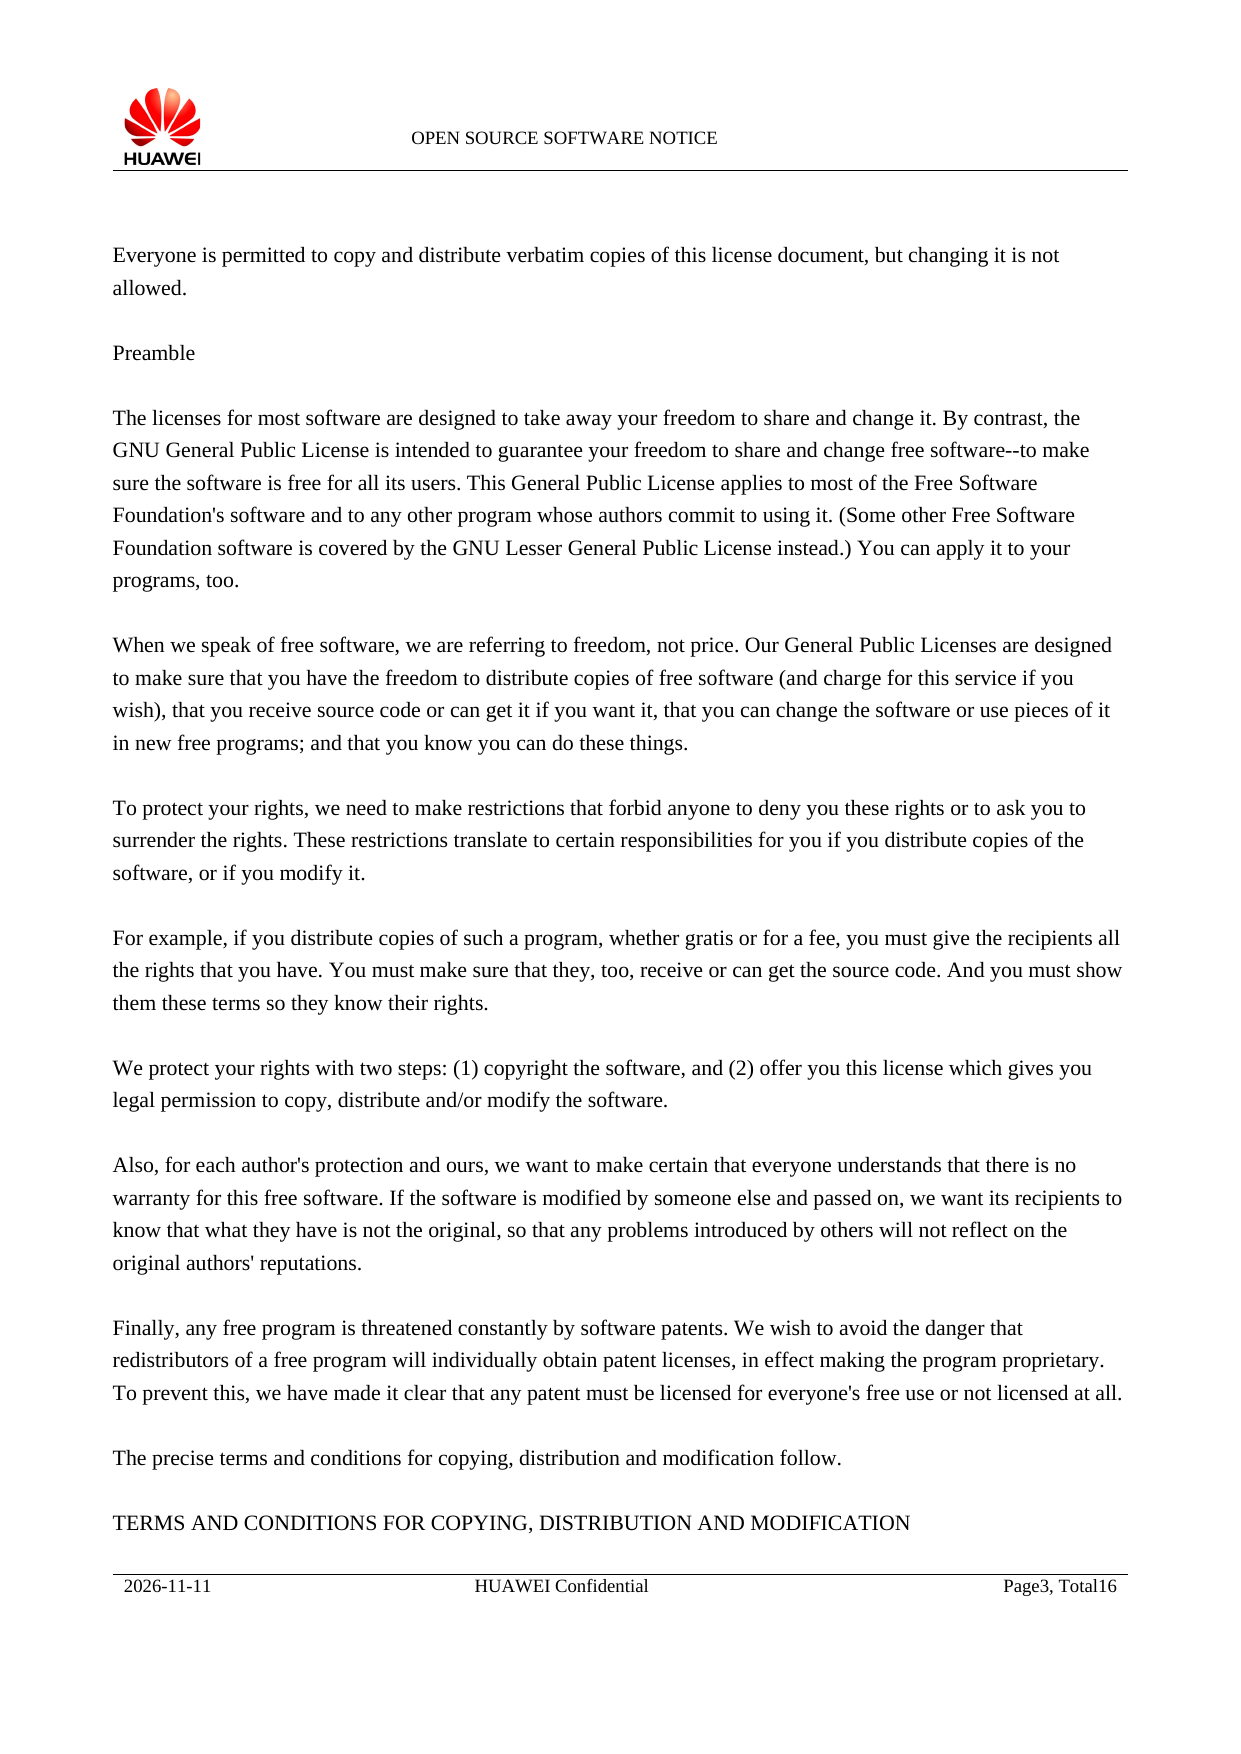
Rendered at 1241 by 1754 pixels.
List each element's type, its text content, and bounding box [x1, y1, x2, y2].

picture [124, 88, 201, 165]
